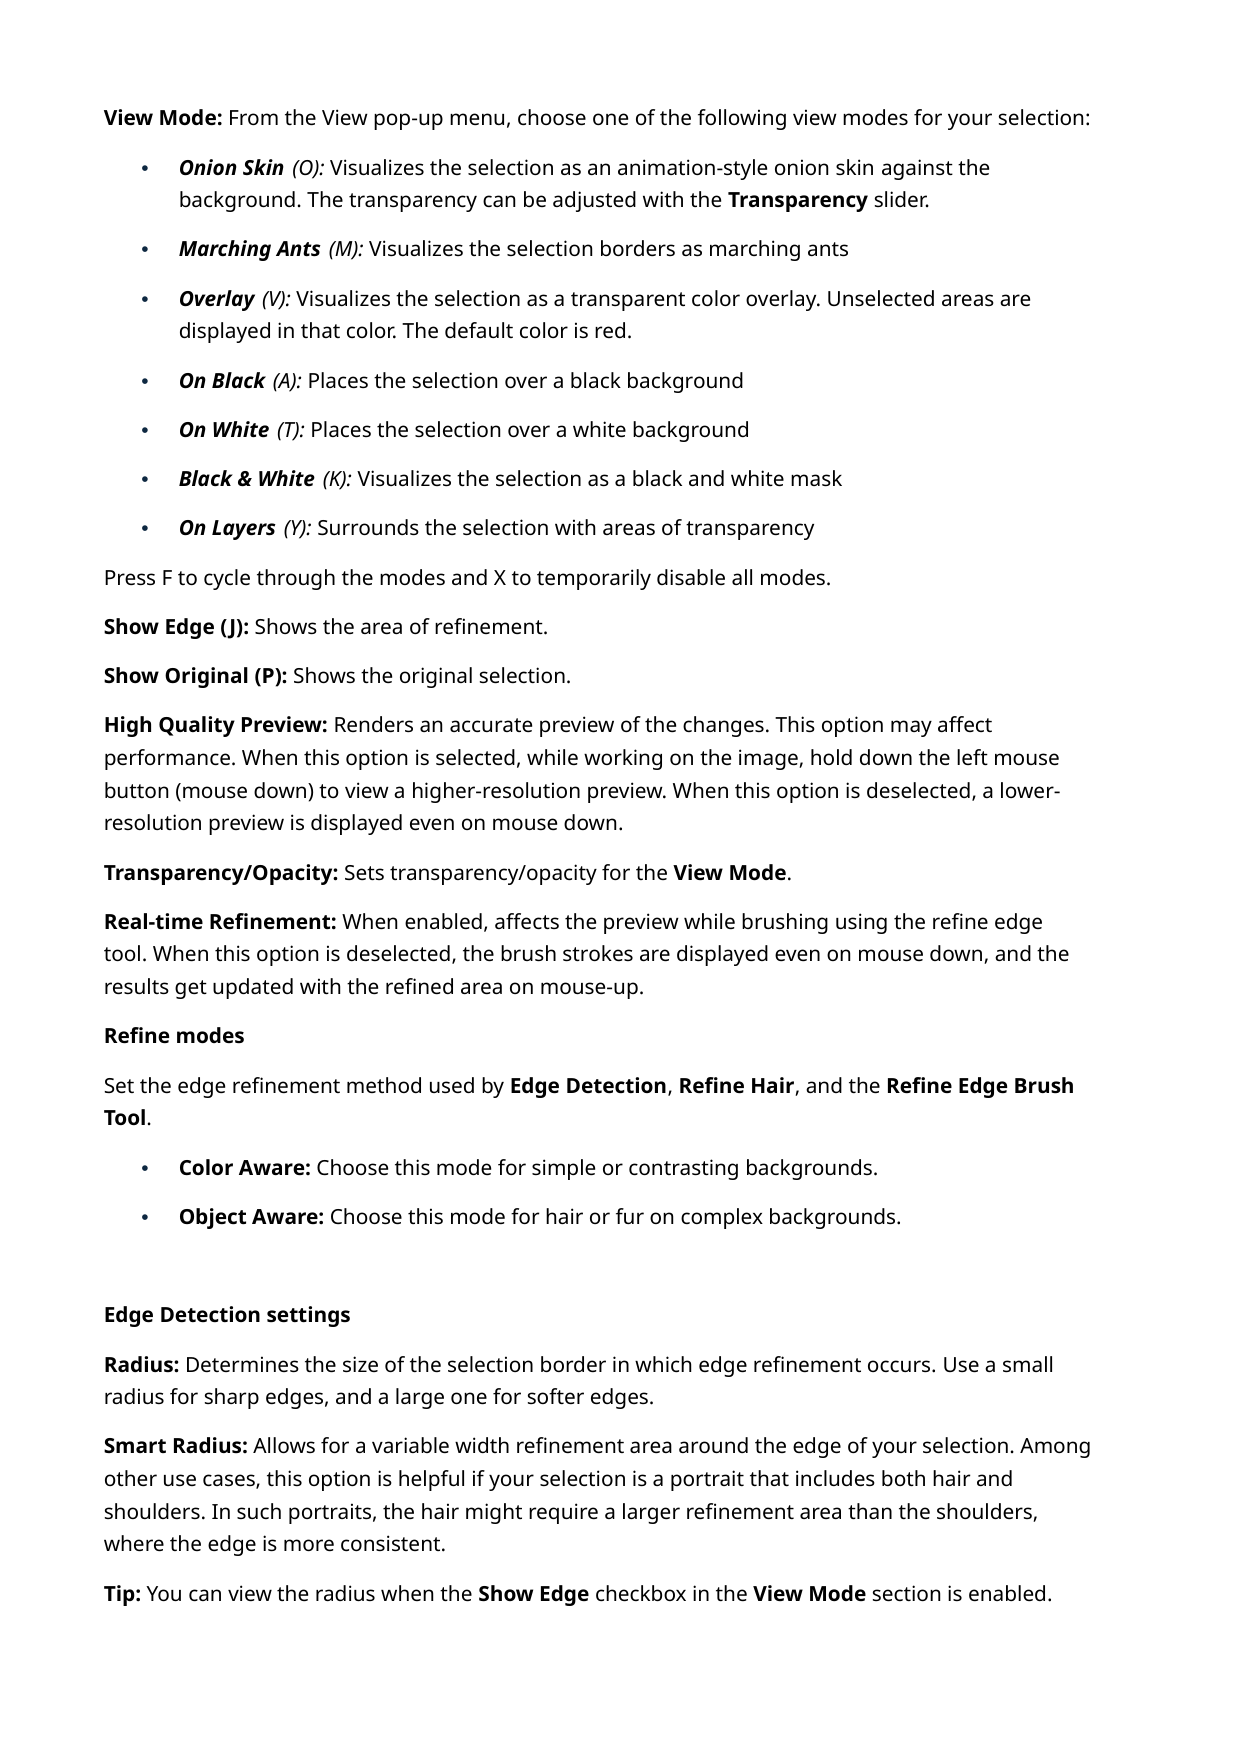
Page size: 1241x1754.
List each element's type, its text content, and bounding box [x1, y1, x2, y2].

text High Quality Preview: Renders an accurate preview of the changes. This option may affect performance. When this option is selected, while working on the image, hold down the left mouse button (mouse down) to view a higher-resolution preview. When this option is deselected, a lower-resolution preview is displayed even on mouse down. [103, 711, 1093, 837]
list Object Aware: Choose this mode for hair or fur on complex backgrounds. [141, 1202, 1093, 1230]
text Smart Radius: Allows for a variable width refinement area around the edge of your selection. Among other use cases, this option is helpful if your selection is a portrait that includes both hair and shoulders. In such portraits, the hair might require a larger refinement area than the shoulders, where the edge is more consistent. [103, 1432, 1093, 1558]
text Real-time Refinement: When enabled, affects the preview while brushing using the refine edge tool. When this option is deselected, the brush strokes are displayed even on mouse down, and the results get updated with the refined area on mouse-up. [103, 907, 1093, 1001]
text Set the edge refinement method used by Edge Detection, Refine Hair, and the Refine Edge Brush Tool. [103, 1071, 1093, 1132]
text Radius: Determines the size of the selection border in which edge refinement occurs. Use a small radius for sharp edges, and a large one for softer edges. [103, 1350, 1093, 1411]
text Transparency/Opacity: Sets transparency/opacity for the View Mode. [103, 858, 1093, 886]
list Black & White (K): Visualizes the selection as a black and white mask [141, 464, 1093, 493]
list Marching Ants (M): Visualizes the selection borders as marching ants [141, 234, 1093, 263]
list On Black (A): Places the selection over a black background [141, 366, 1093, 394]
text Show Edge (J): Shows the area of refinement. [103, 612, 1093, 641]
text Refine modes [103, 1021, 1093, 1050]
text Show Original (P): Shows the original selection. [103, 661, 1093, 690]
list On Layers (Y): Surrounds the selection with areas of transparency [141, 513, 1093, 542]
text Tip: You can view the radius when the Show Edge checkbox in the View Mode section is enabled. [103, 1579, 1093, 1607]
list Color Aware: Choose this mode for simple or contrasting backgrounds. [141, 1153, 1093, 1181]
list Onion Skin (O): Visualizes the selection as an animation-style onion skin against the background. The transparency can be adjusted with the Transparency slider. [141, 153, 1093, 214]
list Overlay (V): Visualizes the selection as a transparent color overlay. Unselected areas are displayed in that color. The default color is red. [141, 284, 1093, 345]
list On White (T): Places the selection over a white background [141, 415, 1093, 443]
text View Mode: From the View pop-up menu, choose one of the following view modes for your selection: [103, 103, 1093, 132]
text Press F to cycle through the modes and X to temporarily disable all modes. [103, 563, 1093, 591]
text Edge Detection settings [103, 1300, 1093, 1329]
